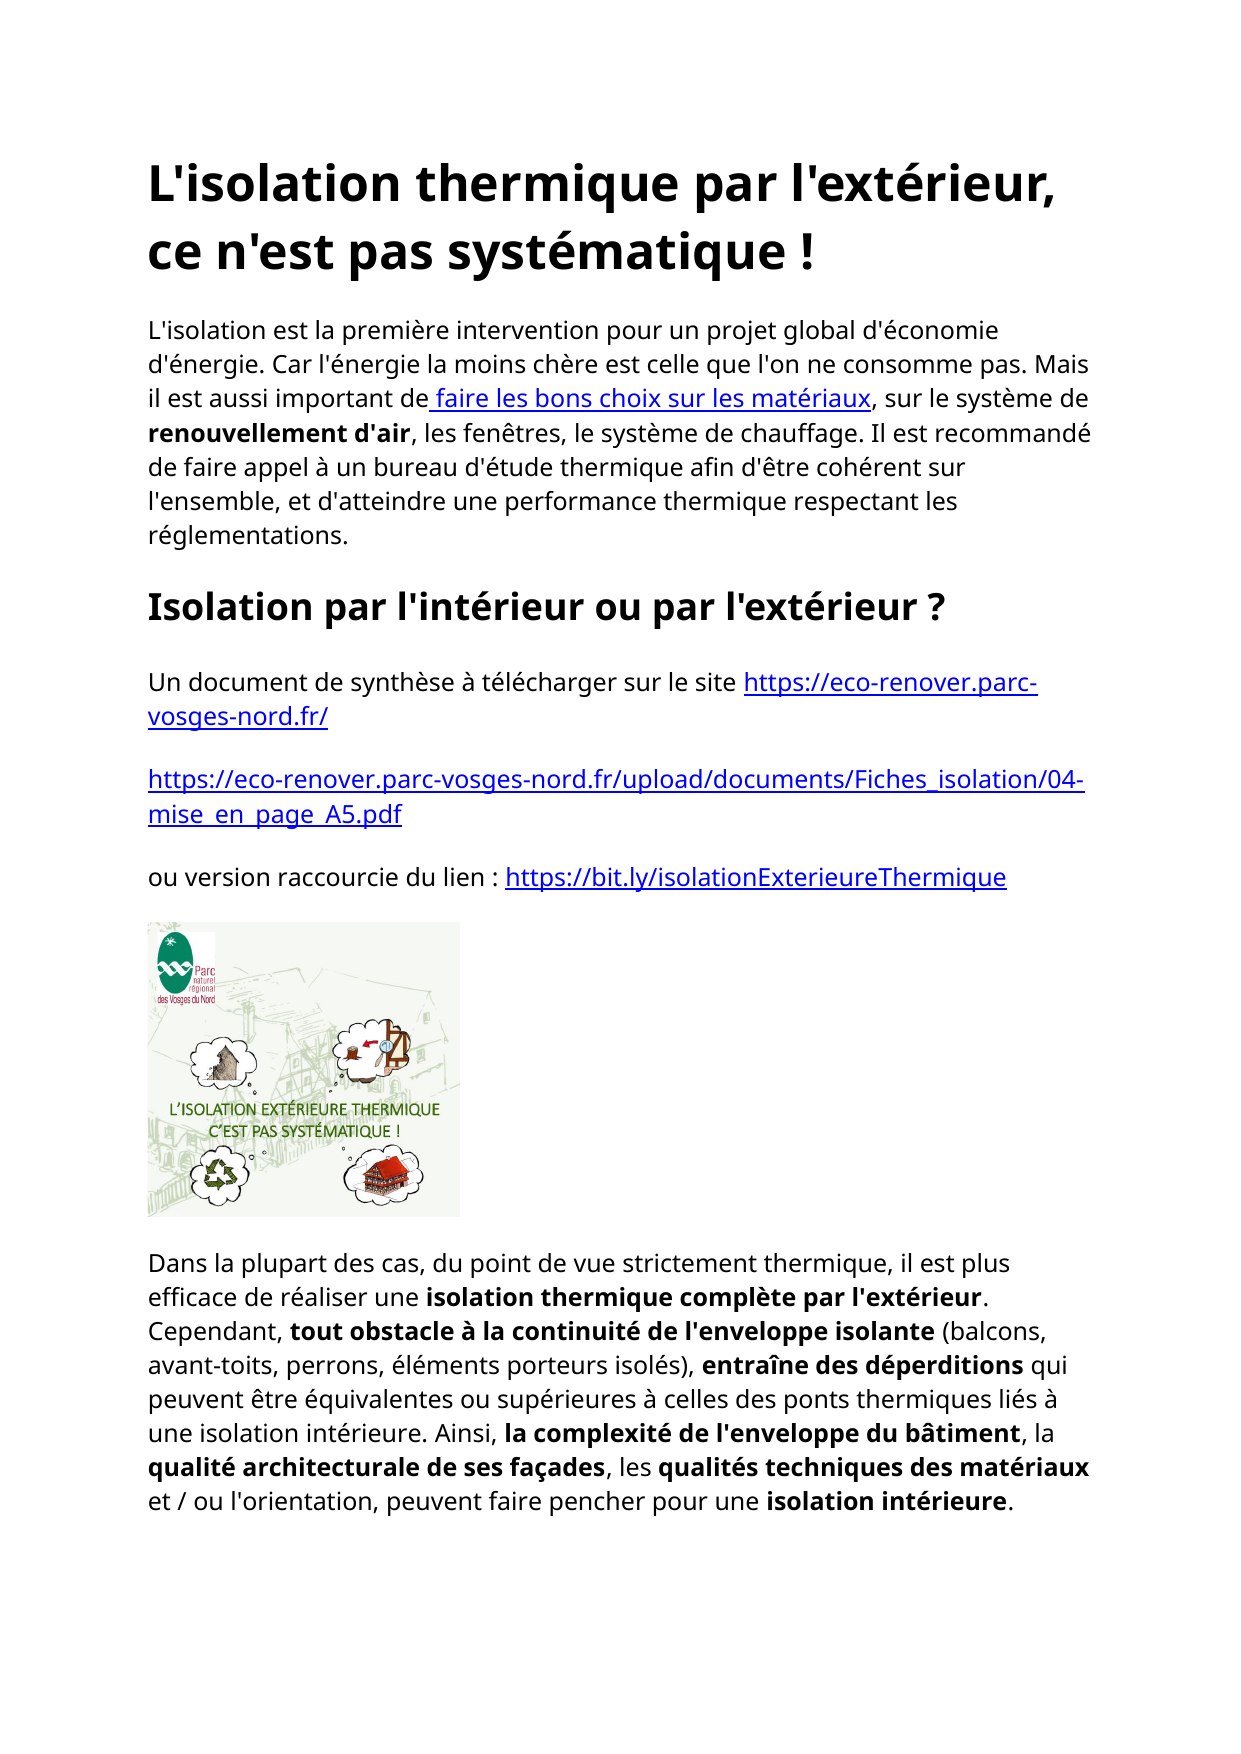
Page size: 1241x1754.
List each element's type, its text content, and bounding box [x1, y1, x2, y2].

picture [147, 922, 461, 1217]
text Dans la plupart des cas, du point de vue strictement thermique, il est plus efficace de réaliser une isolation thermique complète par l'extérieur. Cependant, tout obstacle à la continuité de l'enveloppe isolante (balcons, avant-toits, perrons, éléments porteurs isolés), entraîne des déperditions qui peuvent être équivalentes ou supérieures à celles des ponts thermiques liés à une isolation intérieure. Ainsi, la complexité de l'enveloppe du bâtiment, la qualité architecturale de ses façades, les qualités techniques des matériaux et / ou l'orientation, peuvent faire pencher pour une isolation intérieure. [148, 1246, 1093, 1518]
text L'isolation est la première intervention pour un projet global d'économie d'énergie. Car l'énergie la moins chère est celle que l'on ne consomme pas. Mais il est aussi important de faire les bons choix sur les matériaux, sur le système de renouvellement d'air, les fenêtres, le système de chauffage. Il est recommandé de faire appel à un bureau d'étude thermique afin d'être cohérent sur l'ensemble, et d'atteindre une performance thermique respectant les réglementations. [148, 313, 1093, 551]
text Isolation par l'intérieur ou par l'extérieur ? [148, 581, 1093, 632]
text Un document de synthèse à télécharger sur le site https://eco-renover.parc-vosges-nord.fr/ [148, 665, 1093, 733]
text L'isolation thermique par l'extérieur, ce n'est pas systématique ! [148, 148, 1093, 284]
text https://eco-renover.parc-vosges-nord.fr/upload/documents/Fiches_isolation/04-mise_en_page_A5.pdf [148, 762, 1093, 830]
text ou version raccourcie du lien : https://bit.ly/isolationExterieureThermique [148, 859, 1093, 893]
